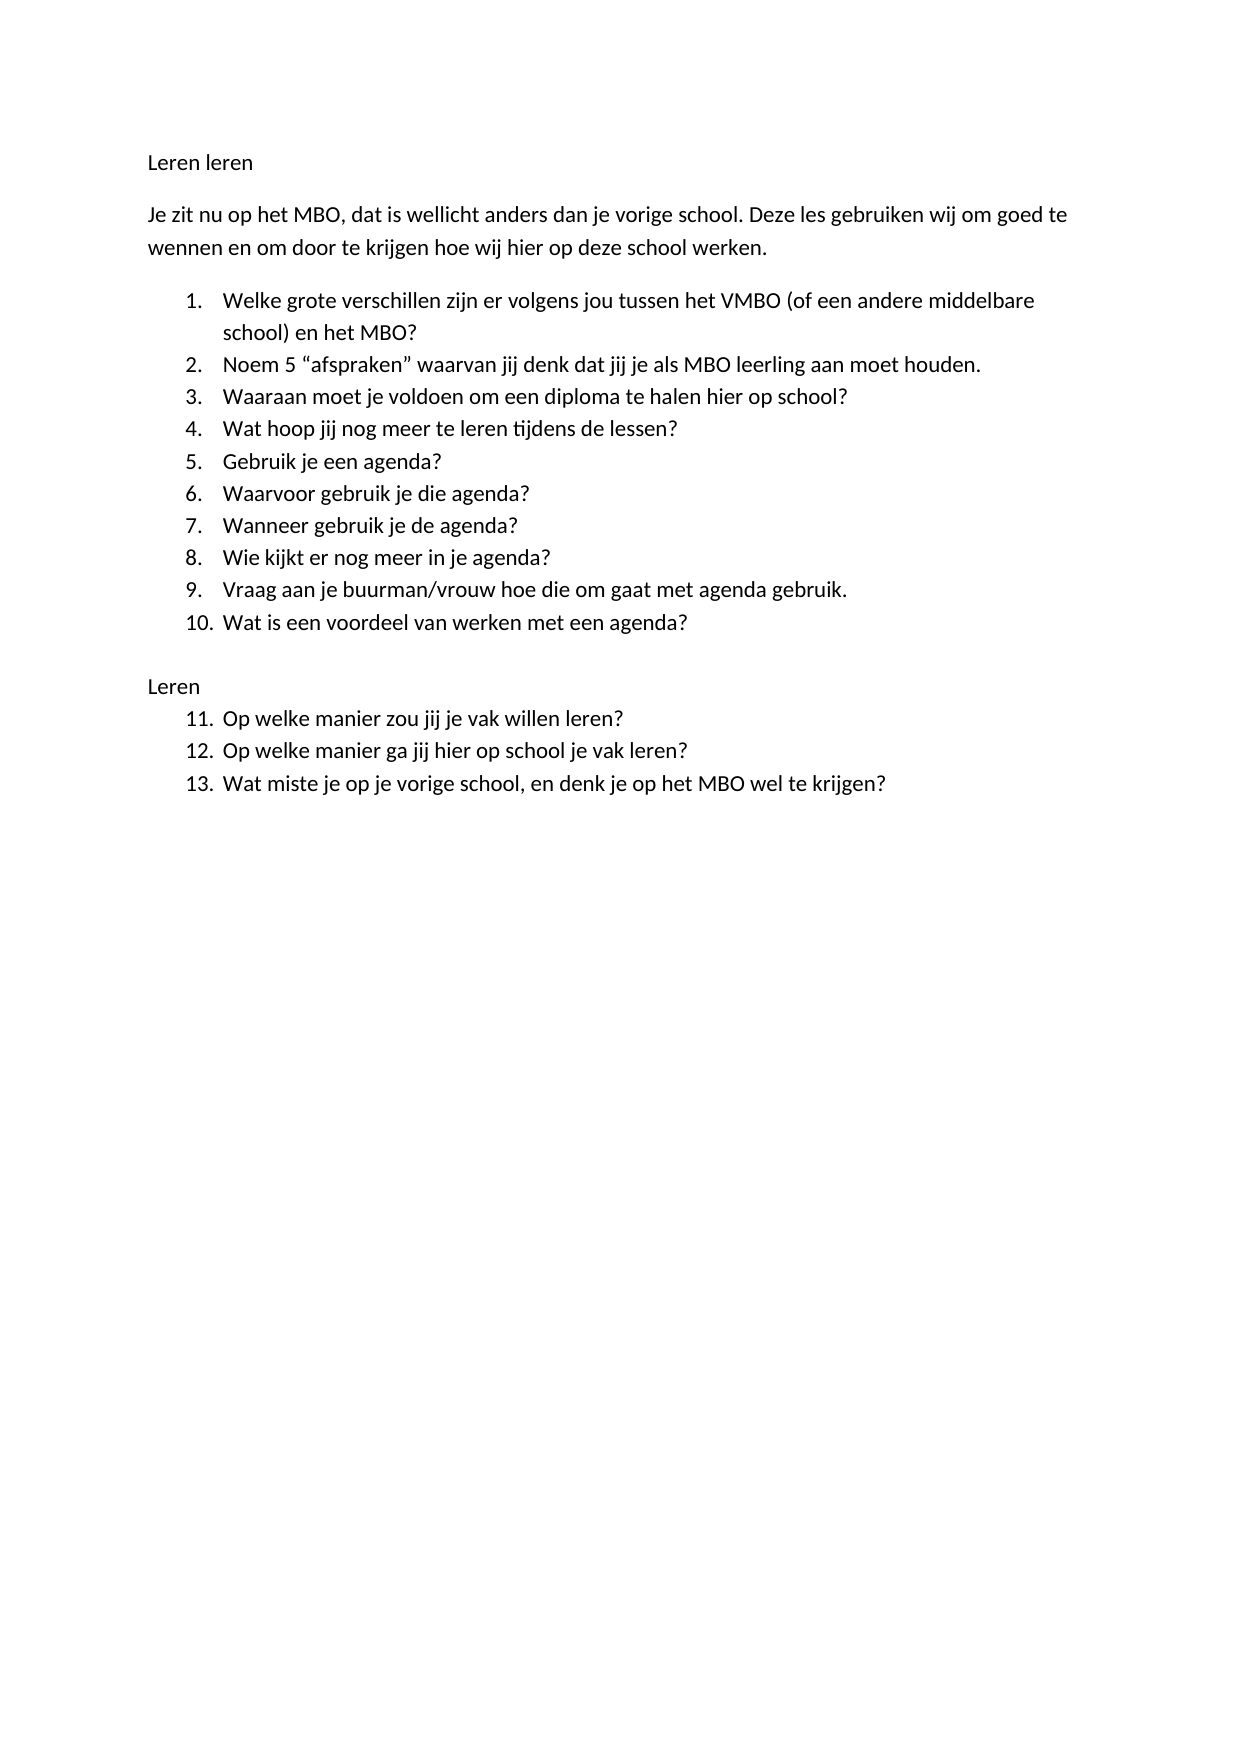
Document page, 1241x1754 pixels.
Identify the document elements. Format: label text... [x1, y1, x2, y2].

text Je zit nu op het MBO, dat is wellicht anders dan je vorige school. Deze les gebruiken wij om goed te wennen en om door te krijgen hoe wij hier op deze school werken. [148, 201, 1093, 261]
list Vraag aan je buurman/vrouw hoe die om gaat met agenda gebruik. [185, 576, 1093, 603]
list Welke grote verschillen zijn er volgens jou tussen het VMBO (of een andere middelbare school) en het MBO? [185, 286, 1093, 346]
list Wie kijkt er nog meer in je agenda? [185, 543, 1093, 571]
list Wanneer gebruik je de agenda? [185, 511, 1093, 539]
list Op welke manier ga jij hier op school je vak leren? [185, 736, 1093, 764]
list Waaraan moet je voldoen om een diploma te halen hier op school? [185, 382, 1093, 410]
list Op welke manier zou jij je vak willen leren? [185, 704, 1093, 732]
list Noem 5 “afspraken” waarvan jij denk dat jij je als MBO leerling aan moet houden. [185, 350, 1093, 378]
list Wat hoop jij nog meer te leren tijdens de lessen? [185, 414, 1093, 443]
list Wat is een voordeel van werken met een agenda? [185, 608, 1093, 636]
list Wat miste je op je vorige school, en denk je op het MBO wel te krijgen? [185, 769, 1093, 797]
list Waarvoor gebruik je die agenda? [185, 479, 1093, 507]
text Leren leren [148, 148, 1093, 176]
text Leren [148, 672, 1093, 700]
list Gebruik je een agenda? [185, 447, 1093, 475]
